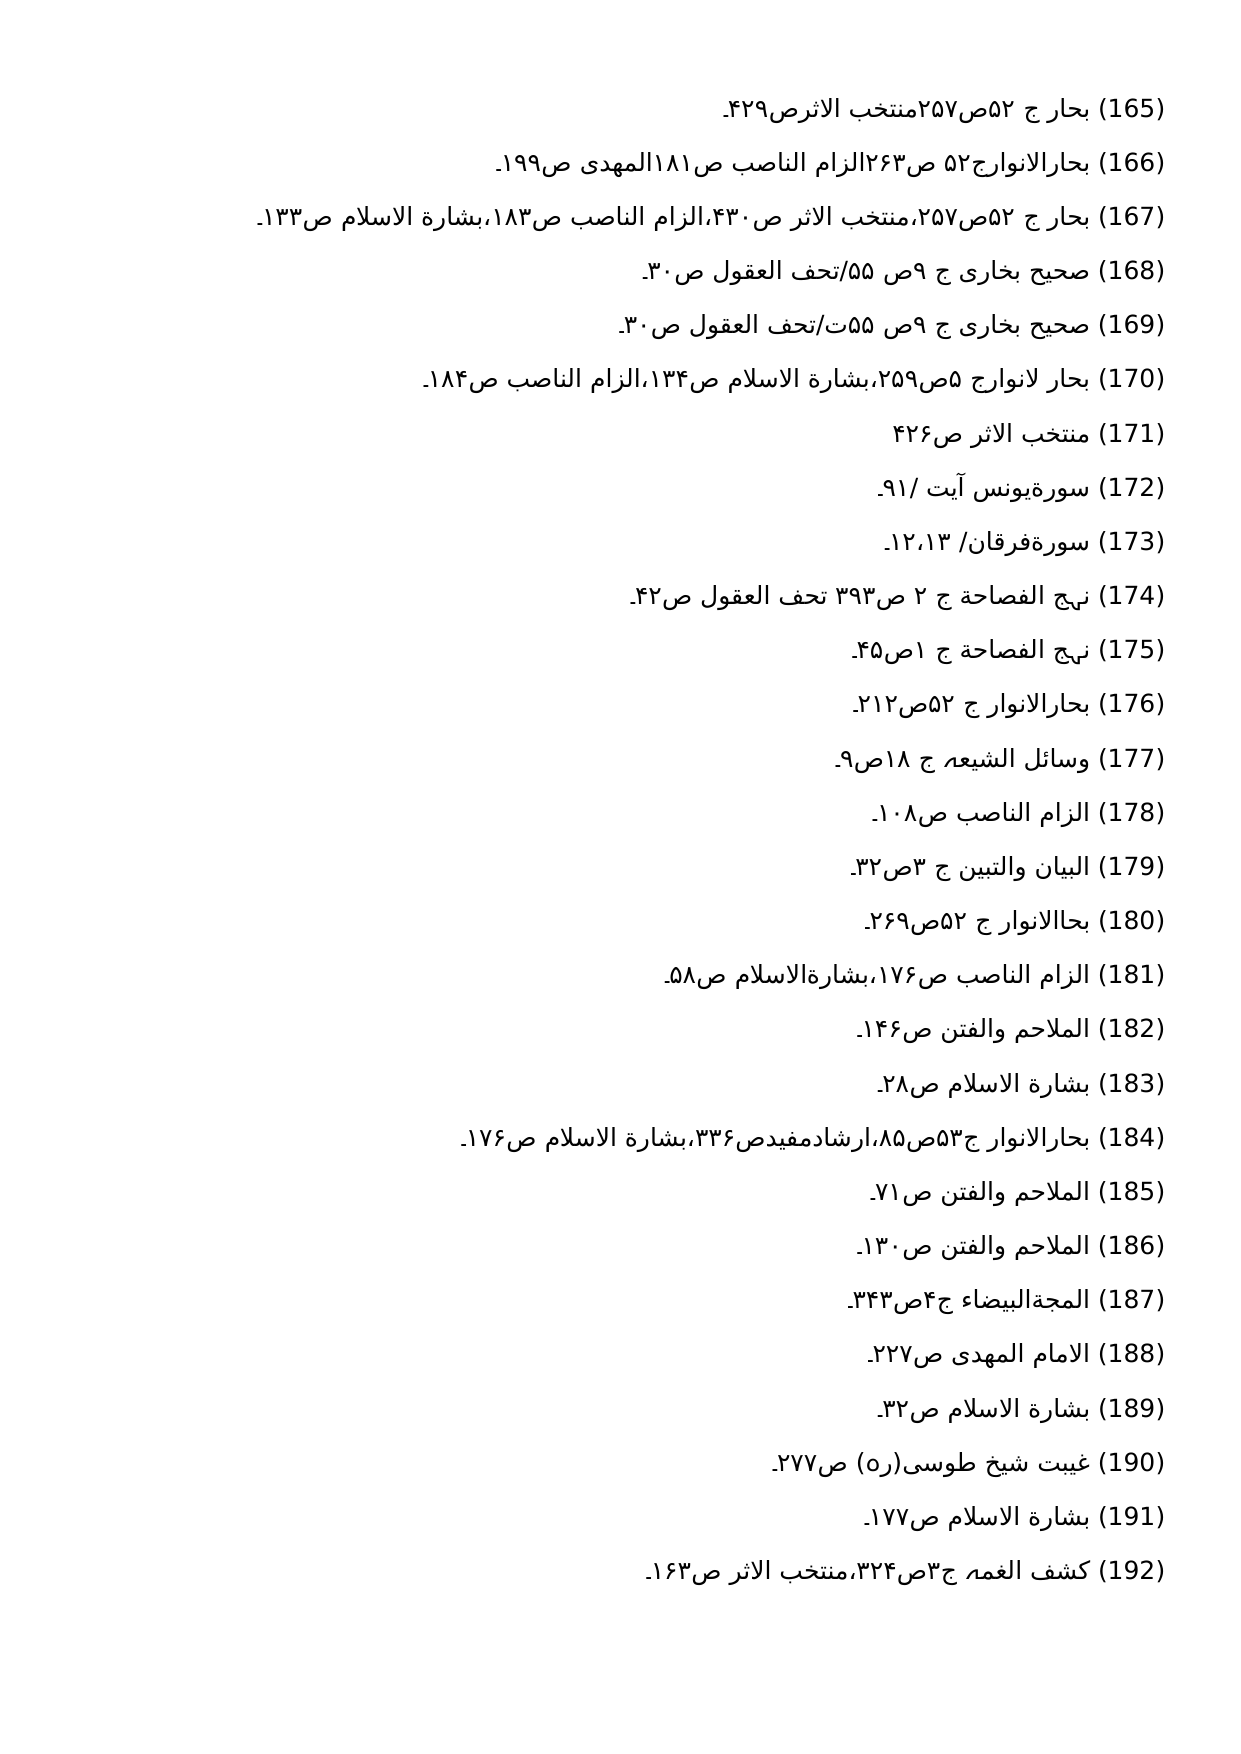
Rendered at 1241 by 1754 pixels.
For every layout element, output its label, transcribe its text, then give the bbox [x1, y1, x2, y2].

text (176) بحارالانوار ج ۵۲ص۲۱۲۔ [75, 689, 1165, 719]
text (172) سورةیونس آیت /۹۱۔ [75, 473, 1165, 502]
text (184) بحارالانوار ج۵۳ص۸۵،ارشادمفیدص۳۳۶،بشارة الاسلام ص۱۷۶۔ [75, 1123, 1165, 1152]
text (179) البیان والتبین ج ۳ص۳۲۔ [75, 852, 1165, 881]
text (171) منتخب الاثر ص۴۲۶ [75, 419, 1165, 448]
text (190) غیبت شیخ طوسی(رہ) ص۲۷۷۔ [75, 1448, 1165, 1477]
text (185) الملاحم والفتن ص۷۱۔ [75, 1177, 1165, 1206]
text (189) بشارة الاسلام ص۳۲۔ [75, 1394, 1165, 1423]
text (180) بحاالانوار ج ۵۲ص۲۶۹۔ [75, 906, 1165, 935]
text (169) صحیح بخاری ج ۹ص ۵۵ت/تحف العقول ص۳۰۔ [75, 310, 1165, 339]
text (166) بحارالانوارج۵۲ ص۲۶۳الزام الناصب ص۱۸۱المھدی ص۱۹۹۔ [75, 148, 1165, 177]
text (187) المجةالبیضاء ج۴ص۳۴۳۔ [75, 1285, 1165, 1314]
text (173) سورةفرقان/ ۱۲،۱۳۔ [75, 527, 1165, 556]
text (170) بحار لانوارج ۵ص۲۵۹،بشارة الاسلام ص۱۳۴،الزام الناصب ص۱۸۴۔ [75, 364, 1165, 394]
text (165) بحار ج ۵۲ص۲۵۷منتخب الاثرص۴۲۹۔ [75, 94, 1165, 123]
text (177) وسائل الشیعہ ج ۱۸ص۹۔ [75, 744, 1165, 773]
text (182) الملاحم والفتن ص۱۴۶۔ [75, 1014, 1165, 1044]
text (175) نہج الفصاحة ج ۱ص۴۵۔ [75, 635, 1165, 664]
text (181) الزام الناصب ص۱۷۶،بشارةالاسلام ص۵۸۔ [75, 960, 1165, 989]
text (168) صحیح بخاری ج ۹ص ۵۵/تحف العقول ص۳۰۔ [75, 256, 1165, 285]
text (183) بشارة الاسلام ص۲۸۔ [75, 1069, 1165, 1098]
text (186) الملاحم والفتن ص۱۳۰۔ [75, 1231, 1165, 1260]
text (178) الزام الناصب ص۱۰۸۔ [75, 798, 1165, 827]
text (192) کشف الغمہ ج۳ص۳۲۴،منتخب الاثر ص۱۶۳۔ [75, 1556, 1165, 1585]
text (167) بحار ج ۵۲ص۲۵۷،منتخب الاثر ص۴۳۰،الزام الناصب ص۱۸۳،بشارة الاسلام ص۱۳۳۔ [75, 202, 1165, 231]
text (191) بشارة الاسلام ص۱۷۷۔ [75, 1502, 1165, 1531]
text (188) الامام المھدی ص۲۲۷۔ [75, 1339, 1165, 1369]
text (174) نہج الفصاحة ج ۲ ص۳۹۳ تحف العقول ص۴۲۔ [75, 581, 1165, 610]
